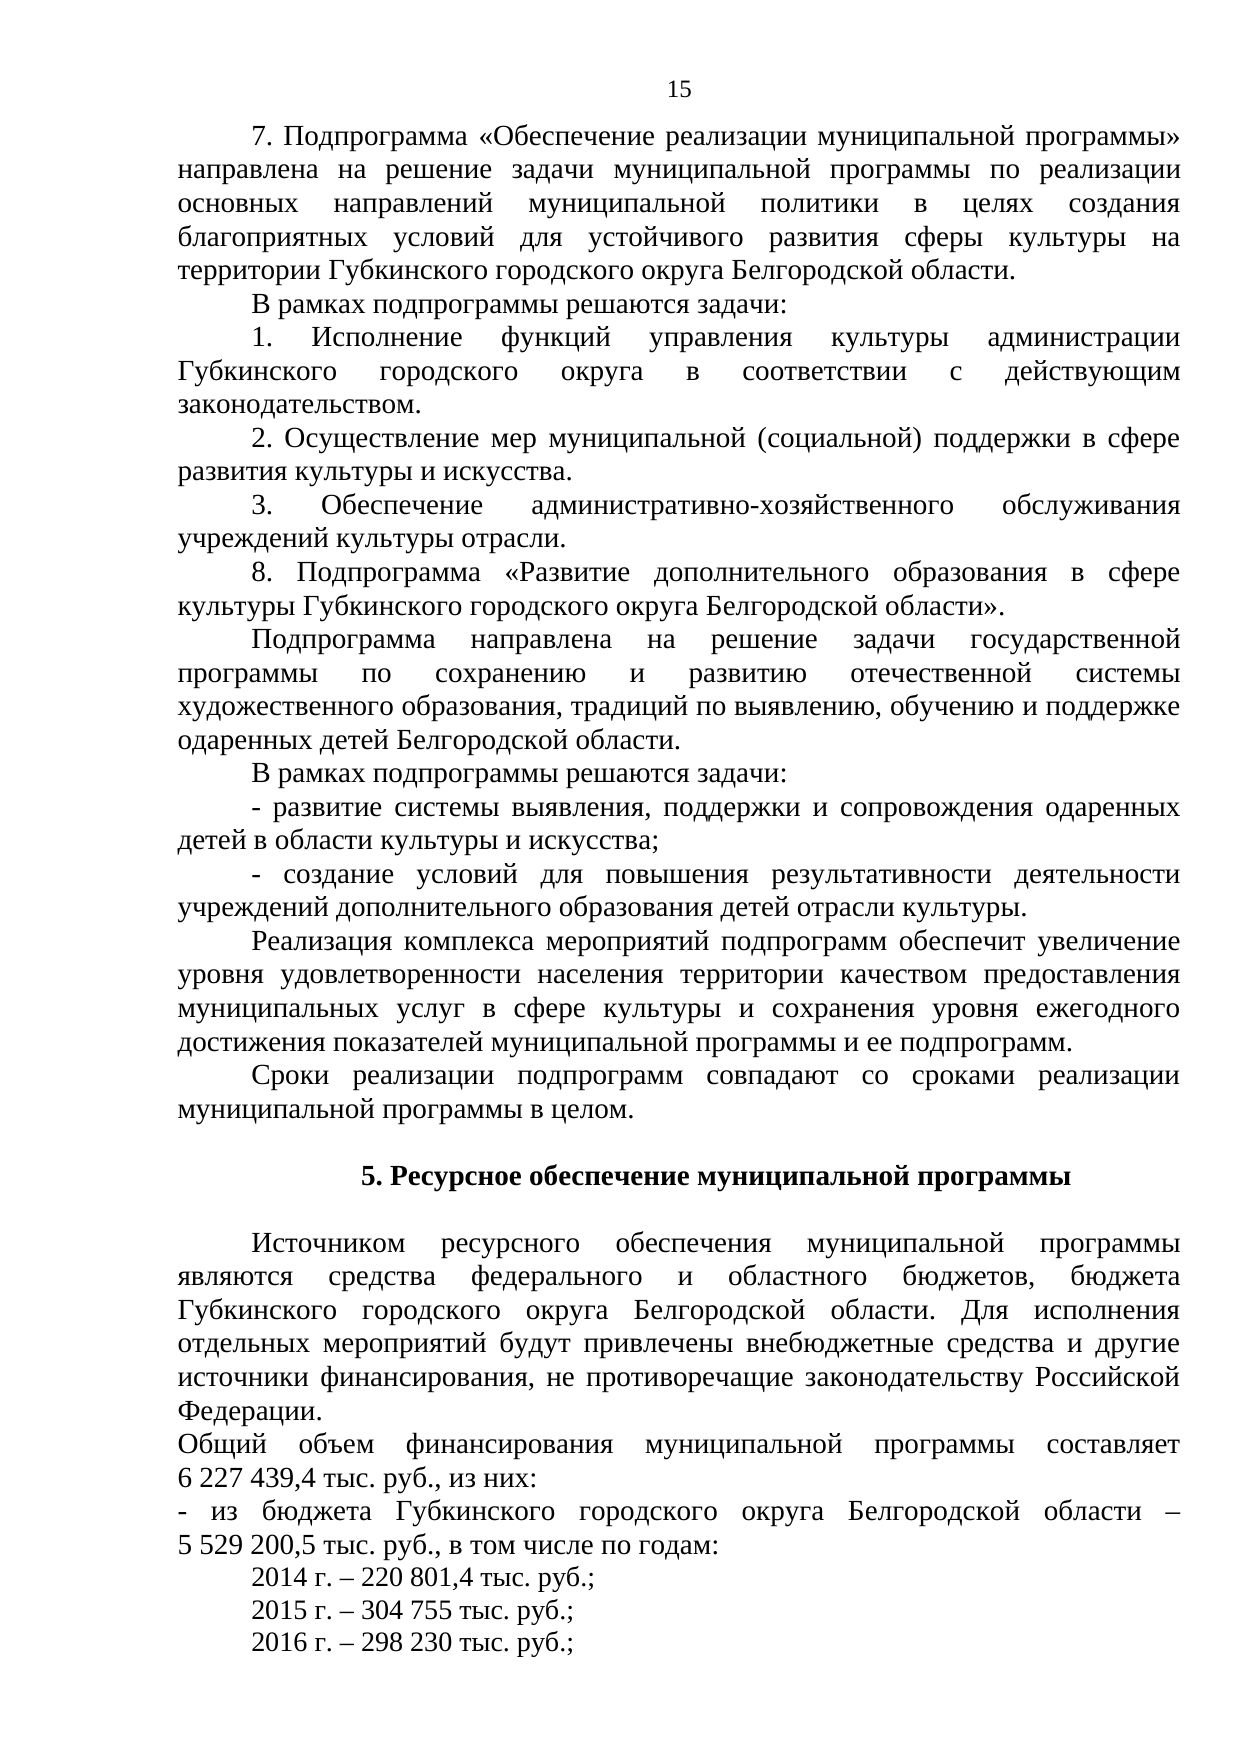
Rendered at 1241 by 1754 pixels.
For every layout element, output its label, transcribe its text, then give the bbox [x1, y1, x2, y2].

text 5. Ресурсное обеспечение муниципальной программы [177, 1158, 1181, 1191]
list Подпрограмма направлена на решение задачи государственной программы по сохранению и развитию отечественной системы художественного образования, традиций по выявлению, обучению и поддержке одаренных детей Белгородской области. [177, 621, 1181, 755]
list 8. Подпрограмма «Развитие дополнительного образования в сфере культуры Губкинского городского округа Белгородской области». [177, 554, 1181, 621]
list - развитие системы выявления, поддержки и сопровождения одаренных детей в области культуры и искусства; [177, 789, 1181, 856]
list 7. Подпрограмма «Обеспечение реализации муниципальной программы» направлена на решение задачи муниципальной программы по реализации основных направлений муниципальной политики в целях создания благоприятных условий для устойчивого развития сферы культуры на территории Губкинского городского округа Белгородской области. [177, 118, 1181, 286]
text Источником ресурсного обеспечения муниципальной программы являются средства федерального и областного бюджетов, бюджета Губкинского городского округа Белгородской области. Для исполнения отдельных мероприятий будут привлечены внебюджетные средства и другие источники финансирования, не противоречащие законодательству Российской Федерации. [177, 1225, 1181, 1426]
list В рамках подпрограммы решаются задачи: [177, 286, 1181, 319]
text Реализация комплекса мероприятий подпрограмм обеспечит увеличение уровня удовлетворенности населения территории качеством предоставления муниципальных услуг в сфере культуры и сохранения уровня ежегодного достижения показателей муниципальной программы и ее подпрограмм. [177, 923, 1181, 1057]
list - создание условий для повышения результативности деятельности учреждений дополнительного образования детей отрасли культуры. [177, 856, 1181, 923]
text . – 304 755 тыс. руб.; [177, 1593, 1181, 1625]
list 2. Осуществление мер муниципальной (социальной) поддержки в сфере развития культуры и искусства. [177, 420, 1181, 487]
text Общий объем финансирования муниципальной программы составляет 6 227 439,4 тыс. руб., из них: [177, 1426, 1181, 1493]
text Сроки реализации подпрограмм совпадают со сроками реализации муниципальной программы в целом. [177, 1057, 1181, 1124]
list 3. Обеспечение административно-хозяйственного обслуживания учреждений культуры отрасли. [177, 487, 1181, 554]
text . – 220 801,4 тыс. руб.; [177, 1560, 1181, 1593]
list 1. Исполнение функций управления культуры администрации Губкинского городского округа в соответствии с действующим законодательством. [177, 319, 1181, 420]
list В рамках подпрограммы решаются задачи: [177, 755, 1181, 789]
text - из бюджета Губкинского городского округа Белгородской области – 5 529 200,5 тыс. руб., в том числе по годам: [177, 1493, 1181, 1560]
text . – 298 230 тыс. руб.; [177, 1625, 1181, 1658]
